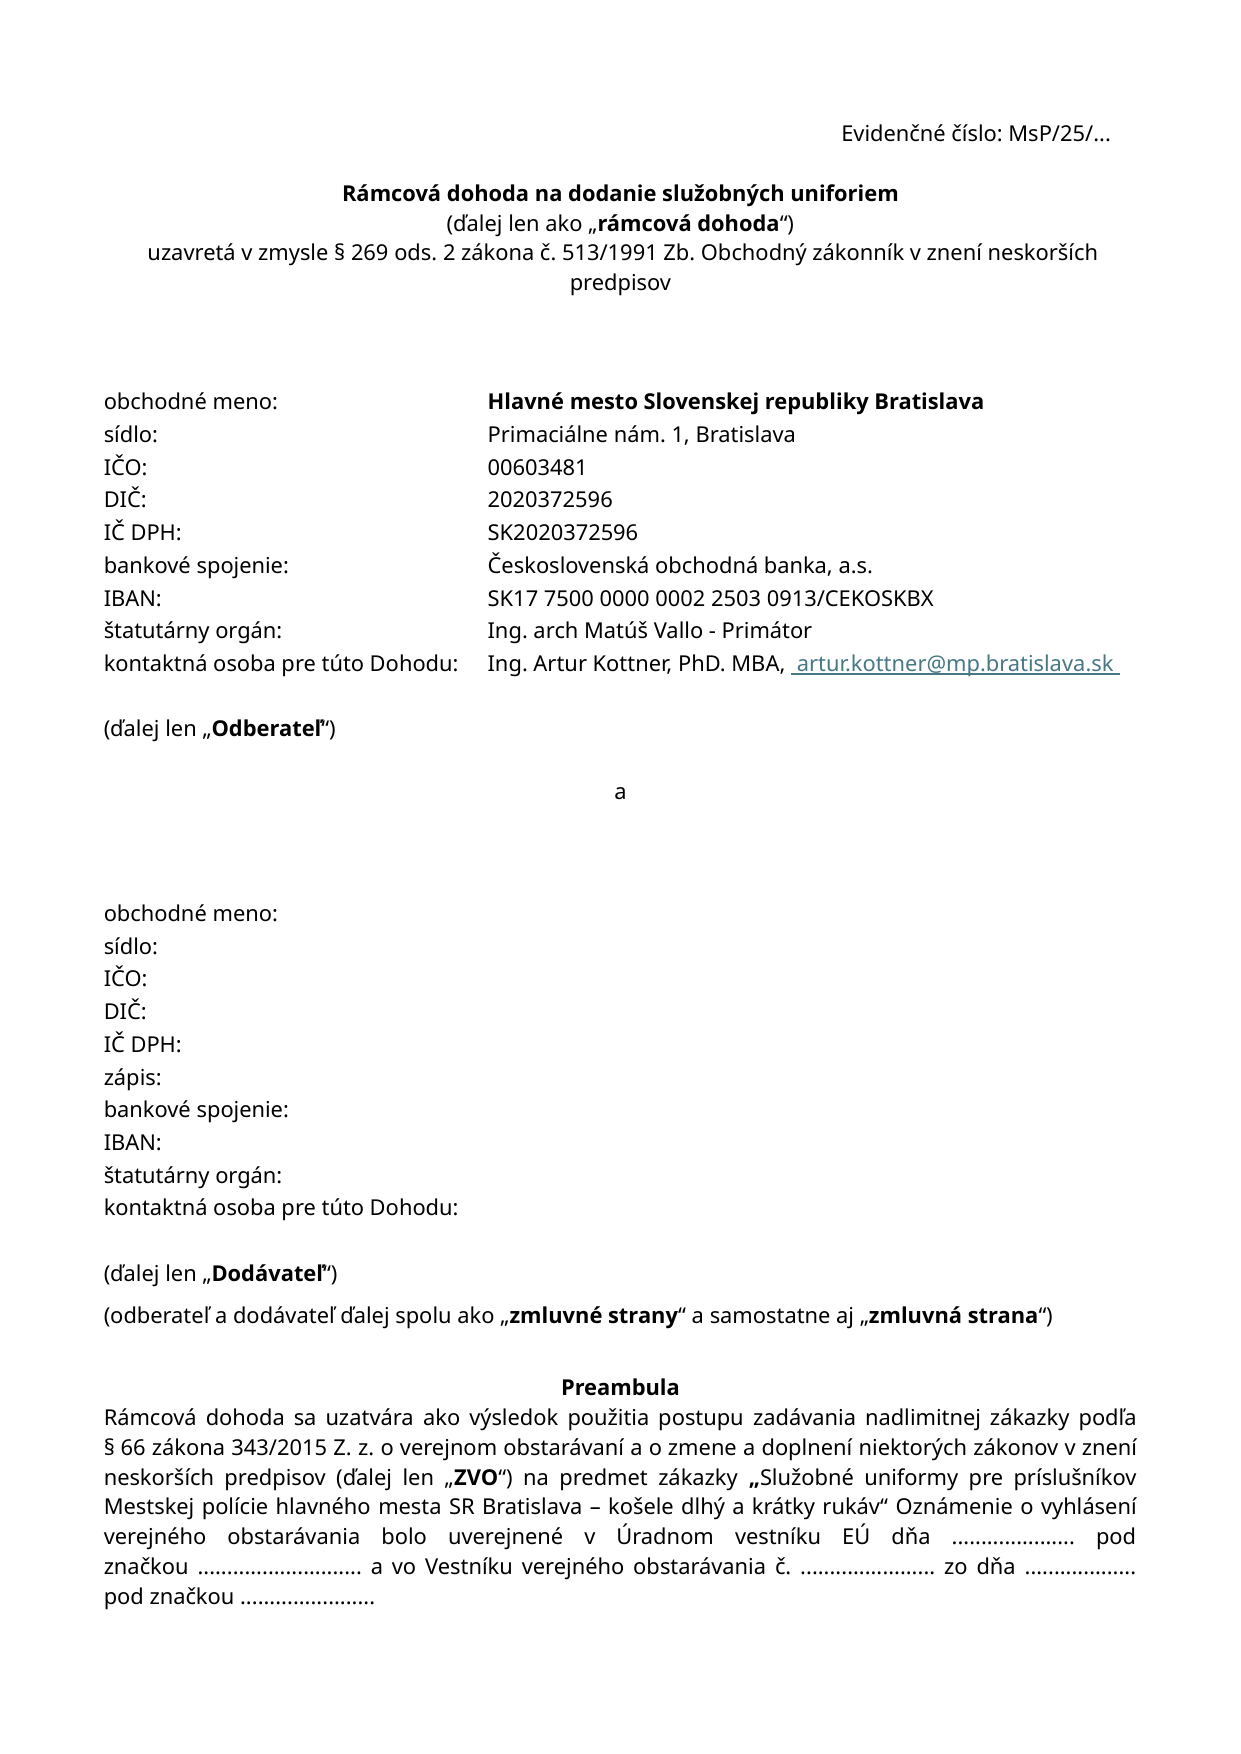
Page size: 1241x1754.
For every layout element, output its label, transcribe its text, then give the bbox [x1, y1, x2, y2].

text DIČ: [103, 996, 1137, 1026]
text Evidenčné číslo: MsP/25/... [767, 118, 1137, 148]
text IBAN: SK17 7500 0000 0002 2503 0913/CEKOSKBX [103, 583, 1137, 612]
text bankové spojenie: [103, 1094, 1137, 1124]
text (ďalej len „Odberateľ“) [103, 713, 1137, 743]
text a [103, 776, 1137, 806]
text kontaktná osoba pre túto Dohodu: Ing. Artur Kottner, PhD. MBA, artur.kottner@mp.bratislava.sk [103, 648, 1137, 678]
text zápis: [103, 1062, 1137, 1091]
text IČO: [103, 963, 1137, 993]
text obchodné meno: Hlavné mesto Slovenskej republiky Bratislava [103, 386, 1137, 416]
text štatutárny orgán: Ing. arch Matúš Vallo - Primátor [103, 615, 1137, 645]
text Rámcová dohoda na dodanie služobných uniforiem [103, 178, 1137, 208]
text IBAN: [103, 1127, 1137, 1157]
text Rámcová dohoda sa uzatvára ako výsledok použitia postupu zadávania nadlimitnej zákazky podľa § 66 zákona 343/2015 Z. z. o verejnom obstarávaní a o zmene a doplnení niektorých zákonov v znení neskorších predpisov (ďalej len „ZVO“) na predmet zákazky „Služobné uniformy pre príslušníkov Mestskej polície hlavného mesta SR Bratislava – košele dlhý a krátky rukáv“ Oznámenie o vyhlásení verejného obstarávania bolo uverejnené v Úradnom vestníku EÚ dňa ..................... pod značkou ............................ a vo Vestníku verejného obstarávania č. ....................... zo dňa ................... pod značkou ....................... [103, 1402, 1137, 1611]
text bankové spojenie: Československá obchodná banka, a.s. [103, 550, 1137, 580]
text DIČ: 2020372596 [103, 484, 1137, 514]
text IČO: 00603481 [103, 452, 1137, 482]
text sídlo: Primaciálne nám. 1, Bratislava [103, 419, 1137, 449]
text (odberateľ a dodávateľ ďalej spolu ako „zmluvné strany“ a samostatne aj „zmluvná strana“) [103, 1300, 1137, 1330]
text sídlo: [103, 931, 1137, 961]
text obchodné meno: [103, 898, 1137, 928]
text IČ DPH: [103, 1029, 1137, 1059]
text Preambula [103, 1372, 1137, 1402]
text uzavretá v zmysle § 269 ods. 2 zákona č. 513/1991 Zb. Obchodný zákonník v znení neskorších predpisov [103, 237, 1137, 297]
text kontaktná osoba pre túto Dohodu: [103, 1192, 1137, 1222]
text (ďalej len ako „rámcová dohoda“) [103, 208, 1137, 237]
text IČ DPH: SK2020372596 [103, 517, 1137, 547]
text štatutárny orgán: [103, 1160, 1137, 1189]
text (ďalej len „Dodávateľ“) [103, 1258, 1137, 1288]
